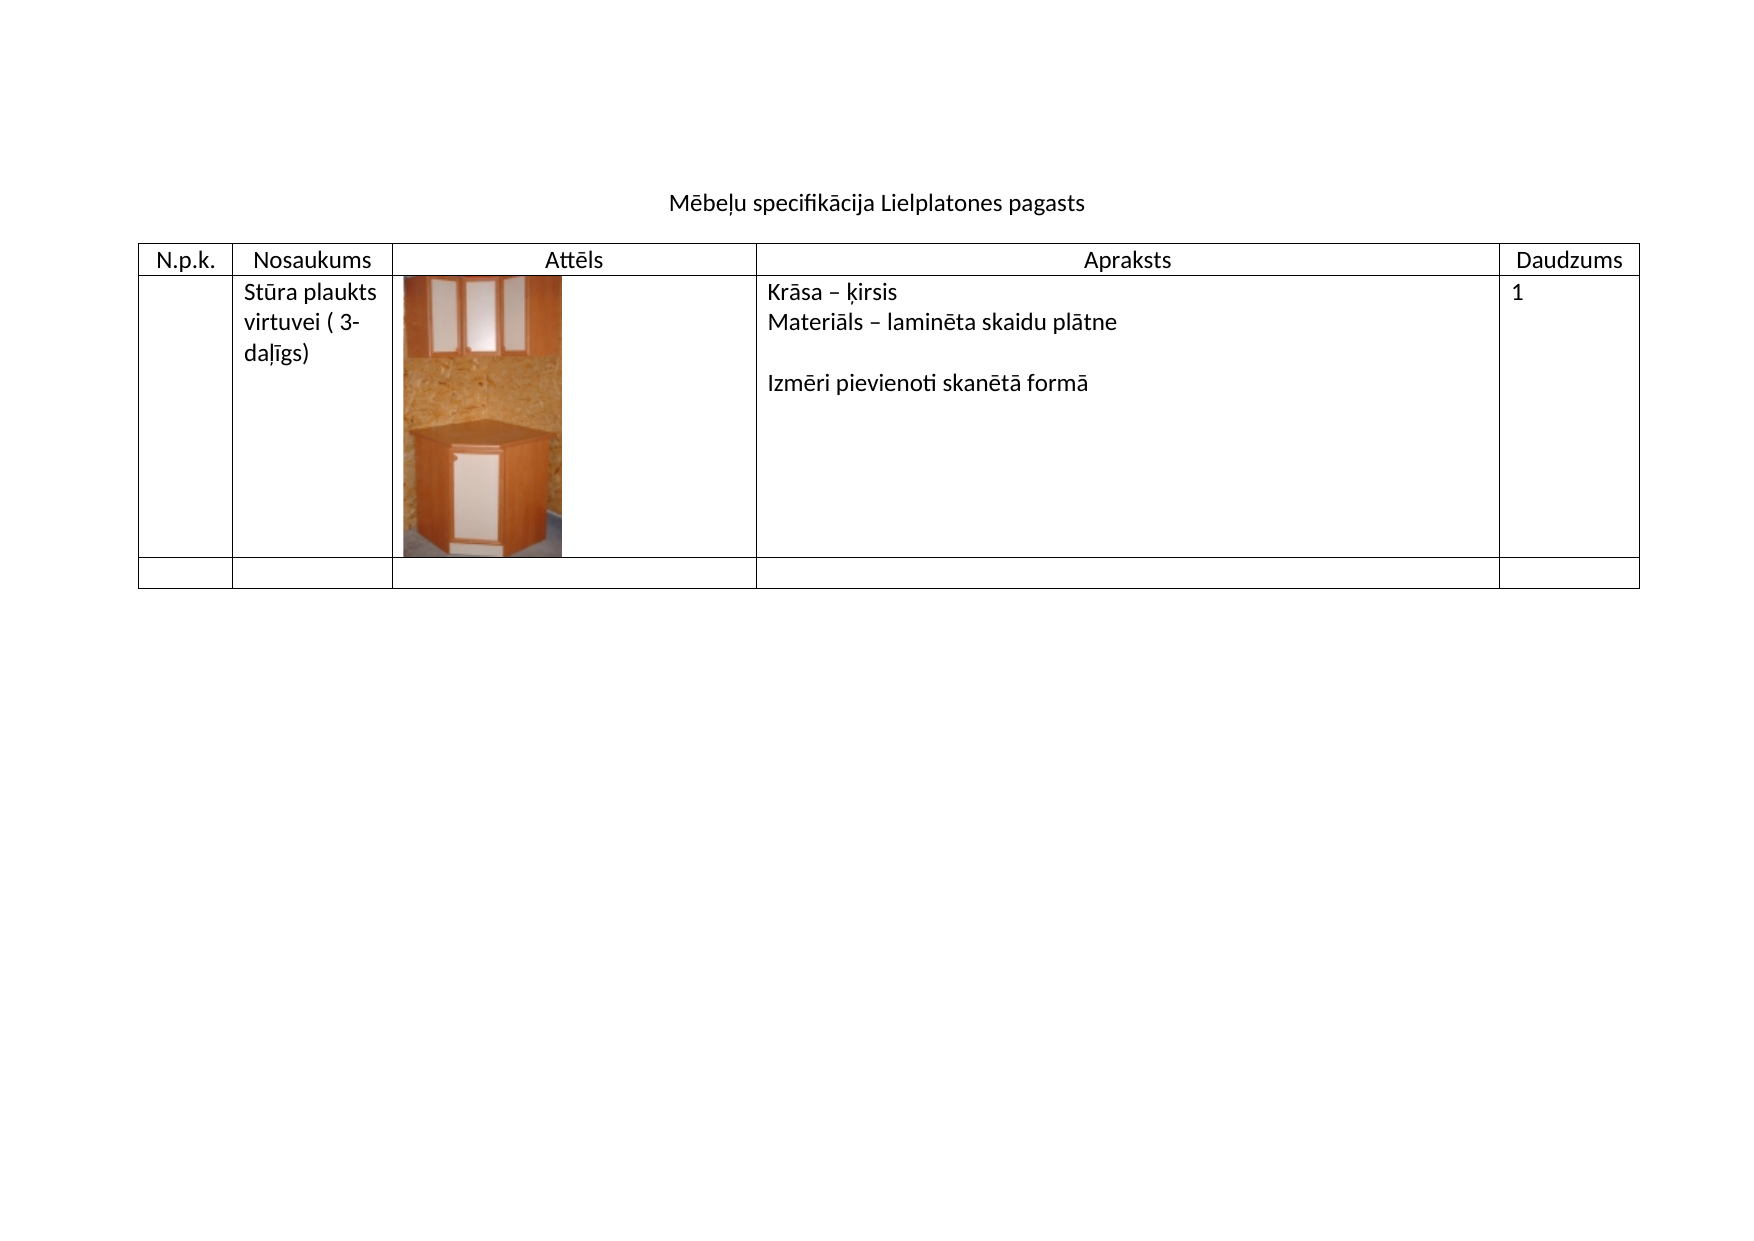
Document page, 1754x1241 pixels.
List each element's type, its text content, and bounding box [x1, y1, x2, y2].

table_cell [139, 558, 232, 588]
table_cell [393, 276, 403, 557]
table_cell [233, 558, 392, 588]
table_cell [562, 276, 756, 557]
table_cell [757, 558, 1499, 588]
table_cell [393, 558, 756, 588]
table_cell 1 [1500, 276, 1639, 557]
table_cell Stūra plaukts virtuvei ( 3-daļīgs) [233, 276, 392, 557]
table_cell [1500, 558, 1639, 588]
table_cell Krāsa – ķirsis Materiāls – laminēta skaidu plātne Izmēri pievienoti skanētā formā [757, 276, 1499, 557]
table_header Attēls [393, 244, 756, 275]
table_header Daudzums [1500, 244, 1639, 275]
picture [403, 276, 562, 557]
text Mēbeļu specifikācija Lielplatones pagasts [150, 187, 1604, 218]
table_cell [139, 276, 232, 557]
table_header N.p.k. [139, 244, 232, 275]
table_header Nosaukums [233, 244, 392, 275]
table_header Apraksts [757, 244, 1499, 275]
